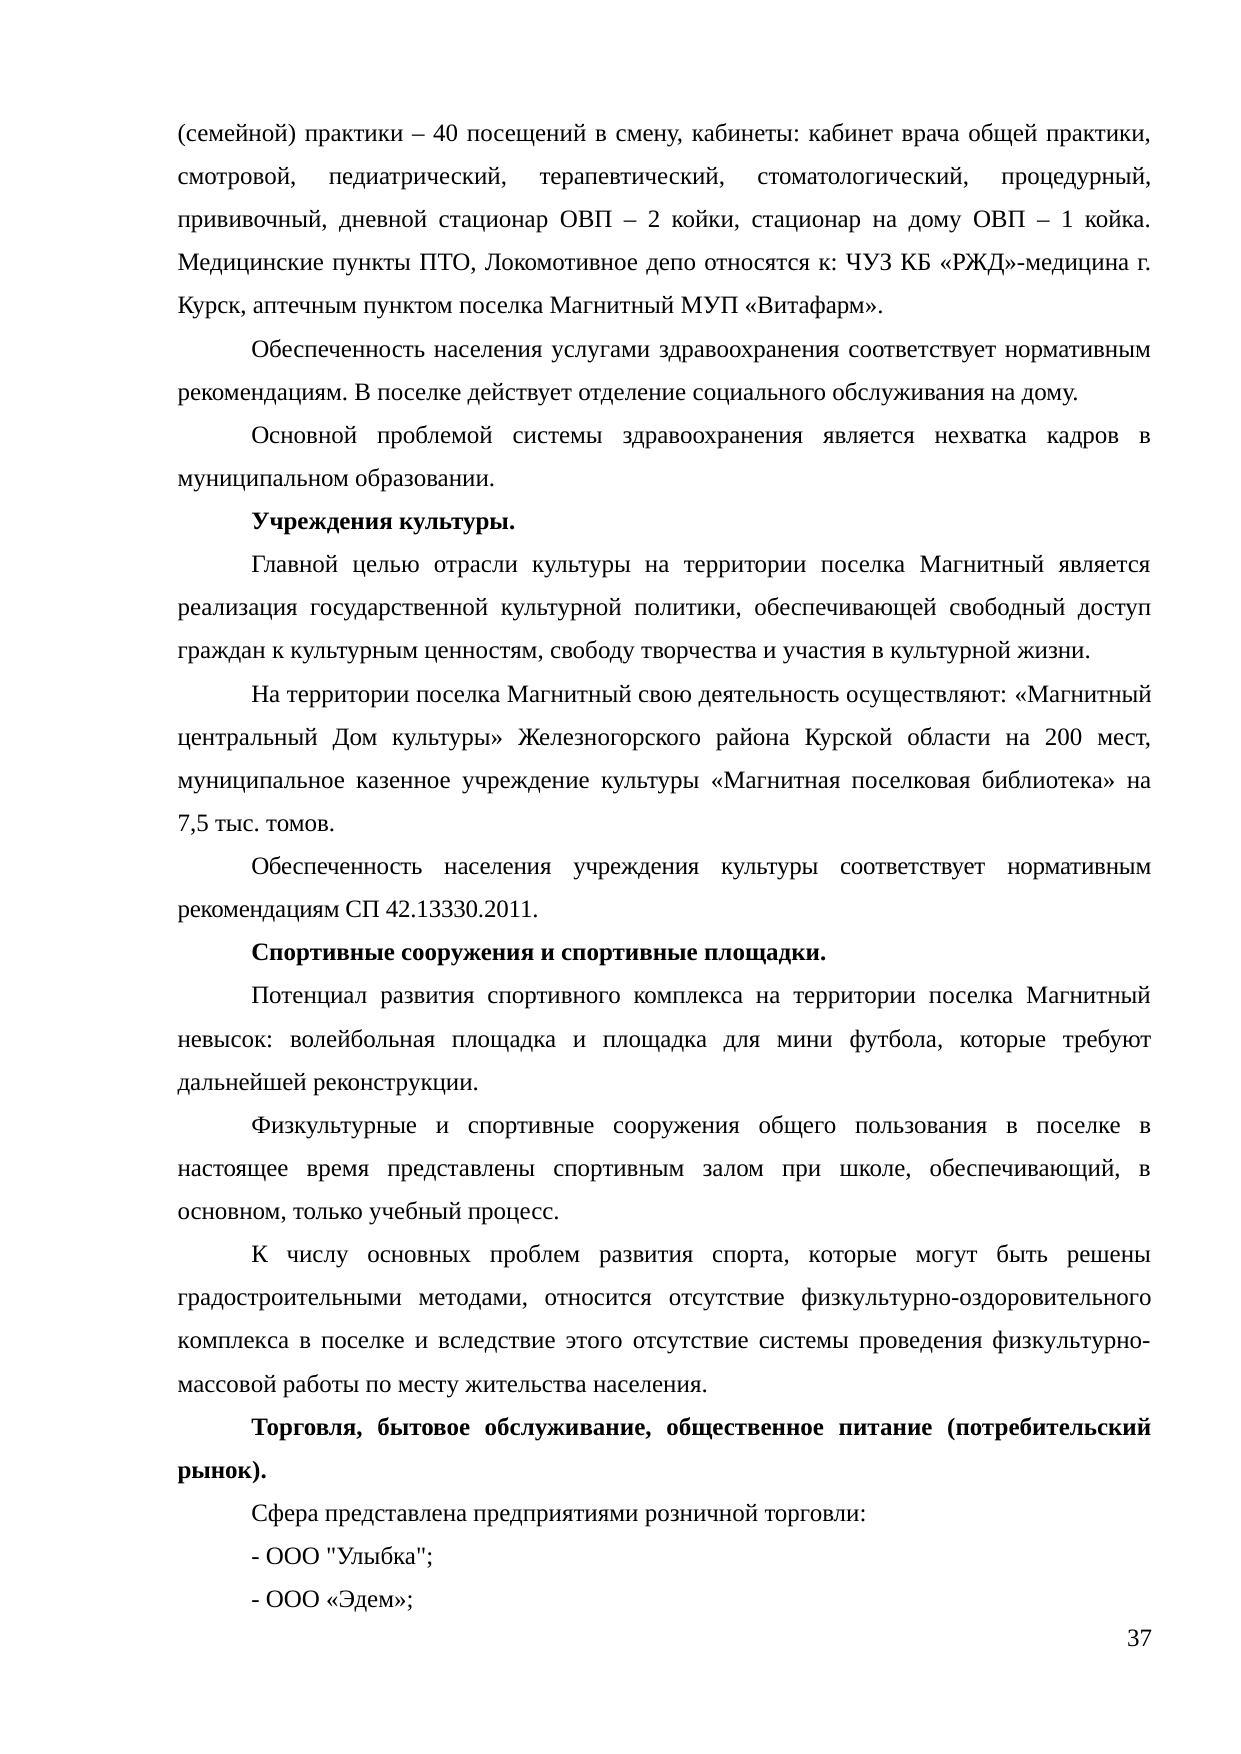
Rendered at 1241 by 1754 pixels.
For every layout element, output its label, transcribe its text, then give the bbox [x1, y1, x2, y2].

list Спортивные сооружения и спортивные площадки. [177, 937, 1152, 966]
text Обеспеченность населения услугами здравоохранения соответствует нормативным рекомендациям. В поселке действует отделение социального обслуживания на дому. [177, 334, 1152, 406]
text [177, 118, 1152, 319]
text - ООО "Улыбка"; [177, 1541, 1152, 1570]
list Торговля, бытовое обслуживание, общественное питание (потребительский рынок). [177, 1412, 1152, 1484]
text Потенциал развития спортивного комплекса на территории поселка Магнитный невысок: волейбольная площадка и площадка для мини футбола, которые требуют дальнейшей реконструкции. [177, 981, 1152, 1096]
text - ООО «Эдем»; [177, 1584, 1152, 1613]
text Физкультурные и спортивные сооружения общего пользования в поселке в настоящее время представлены спортивным залом при школе, обеспечивающий, в основном, только учебный процесс. [177, 1110, 1152, 1225]
text На территории поселка Магнитный свою деятельность осуществляют: «Магнитный центральный Дом культуры» Железногорского района Курской области на 200 мест, муниципальное казенное учреждение культуры «Магнитная поселковая библиотека» на 7,5 тыс. томов. [177, 679, 1152, 837]
list Основной проблемой системы здравоохранения является нехватка кадров в муниципальном образовании. [177, 420, 1152, 492]
text Сфера представлена предприятиями розничной торговли: [177, 1498, 1152, 1527]
text К числу основных проблем развития спорта, которые могут быть решены градостроительными методами, относится отсутствие физкультурно-оздоровительного комплекса в поселке и вследствие этого отсутствие системы проведения физкультурно-массовой работы по месту жительства населения. [177, 1239, 1152, 1397]
text Обеспеченность населения учреждения культуры соответствует нормативным рекомендациям СП 42.13330.2011. [177, 851, 1152, 923]
text Главной целью отрасли культуры на территории поселка Магнитный является реализация государственной культурной политики, обеспечивающей свободный доступ граждан к культурным ценностям, свободу творчества и участия в культурной жизни. [177, 549, 1152, 664]
list Учреждения культуры. [177, 506, 1152, 535]
